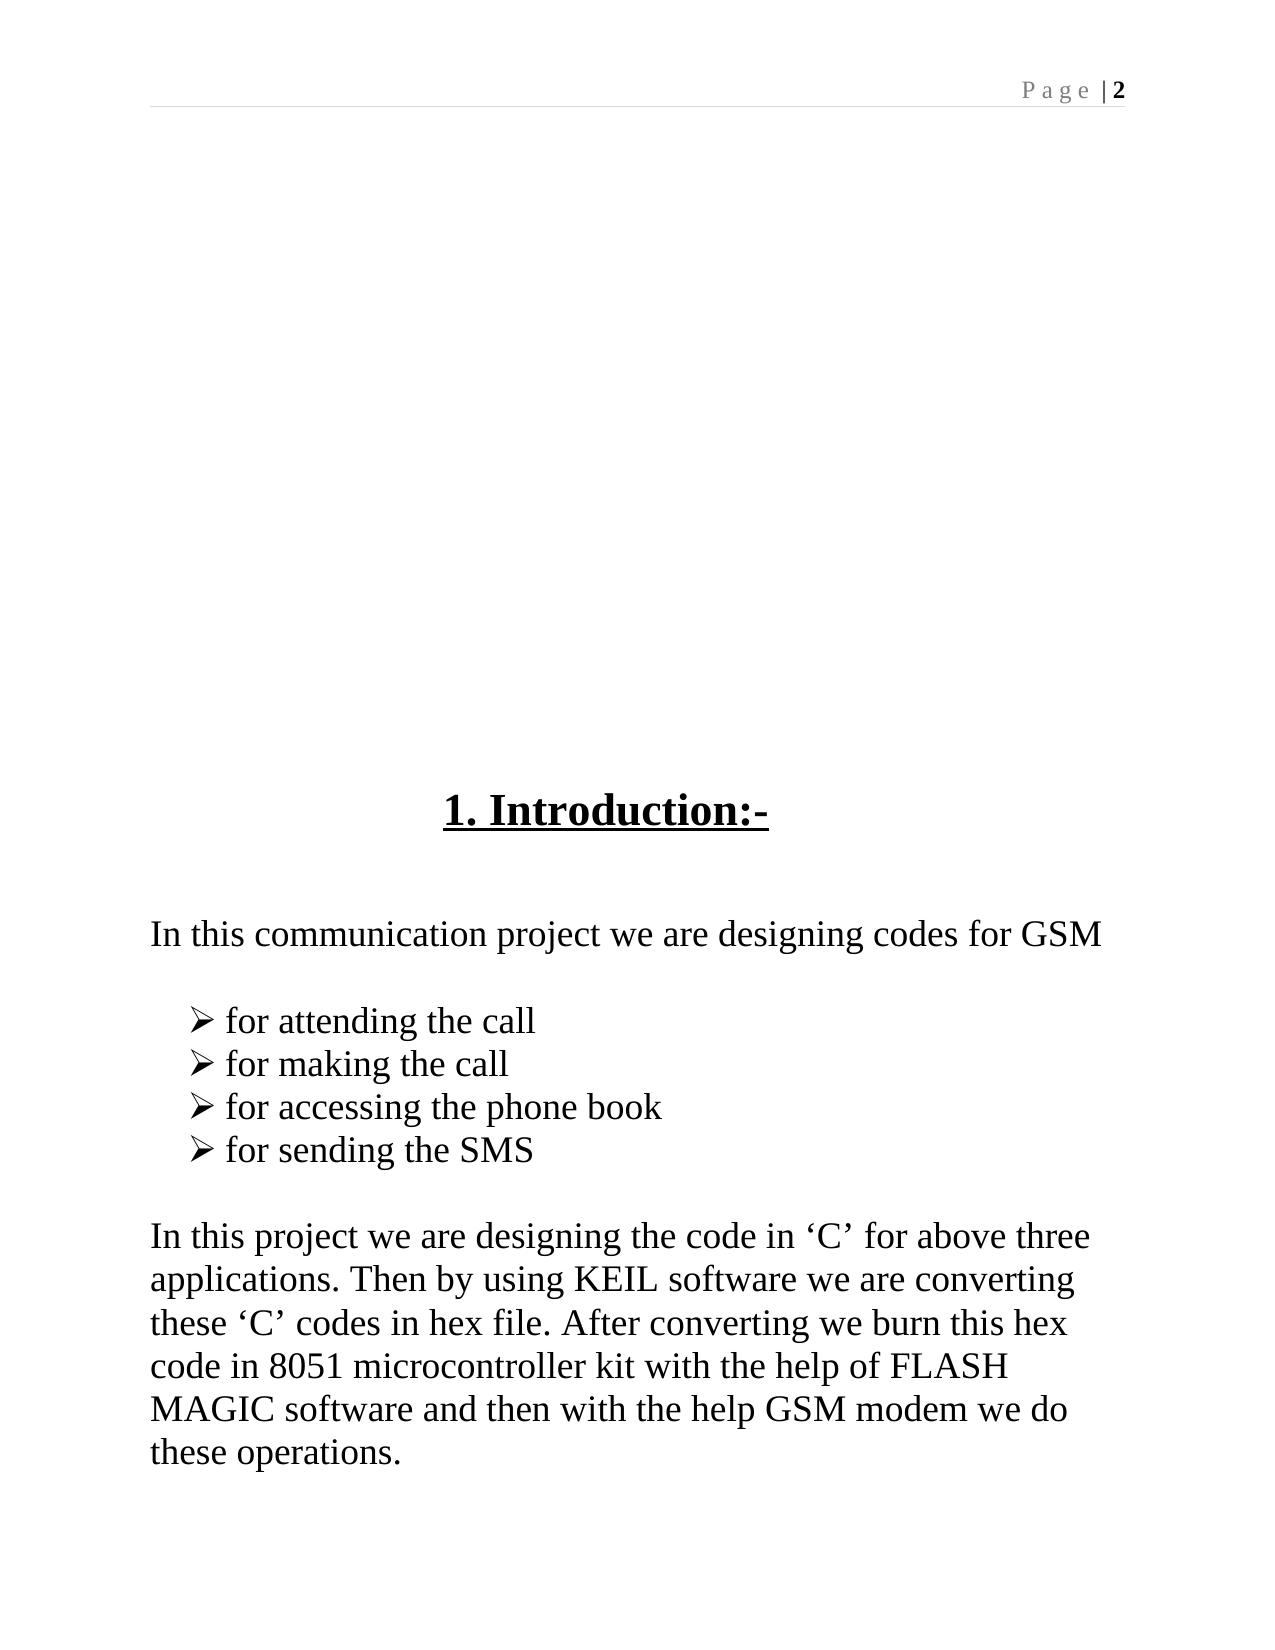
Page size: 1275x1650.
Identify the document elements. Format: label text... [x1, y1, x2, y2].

list for making the call [187, 1041, 1125, 1084]
text In this communication project we are designing codes for GSM [150, 912, 1125, 955]
list for accessing the phone book [187, 1084, 1125, 1127]
text 1. Introduction:- [150, 782, 1125, 835]
list for attending the call [187, 998, 1125, 1041]
text In this project we are designing the code in ‘C’ for above three applications. Then by using KEIL software we are converting these ‘C’ codes in hex file. After converting we burn this hex code in 8051 microcontroller kit with the help of FLASH MAGIC software and then with the help GSM modem we do these operations. [150, 1214, 1125, 1472]
list for sending the SMS [187, 1127, 1125, 1171]
